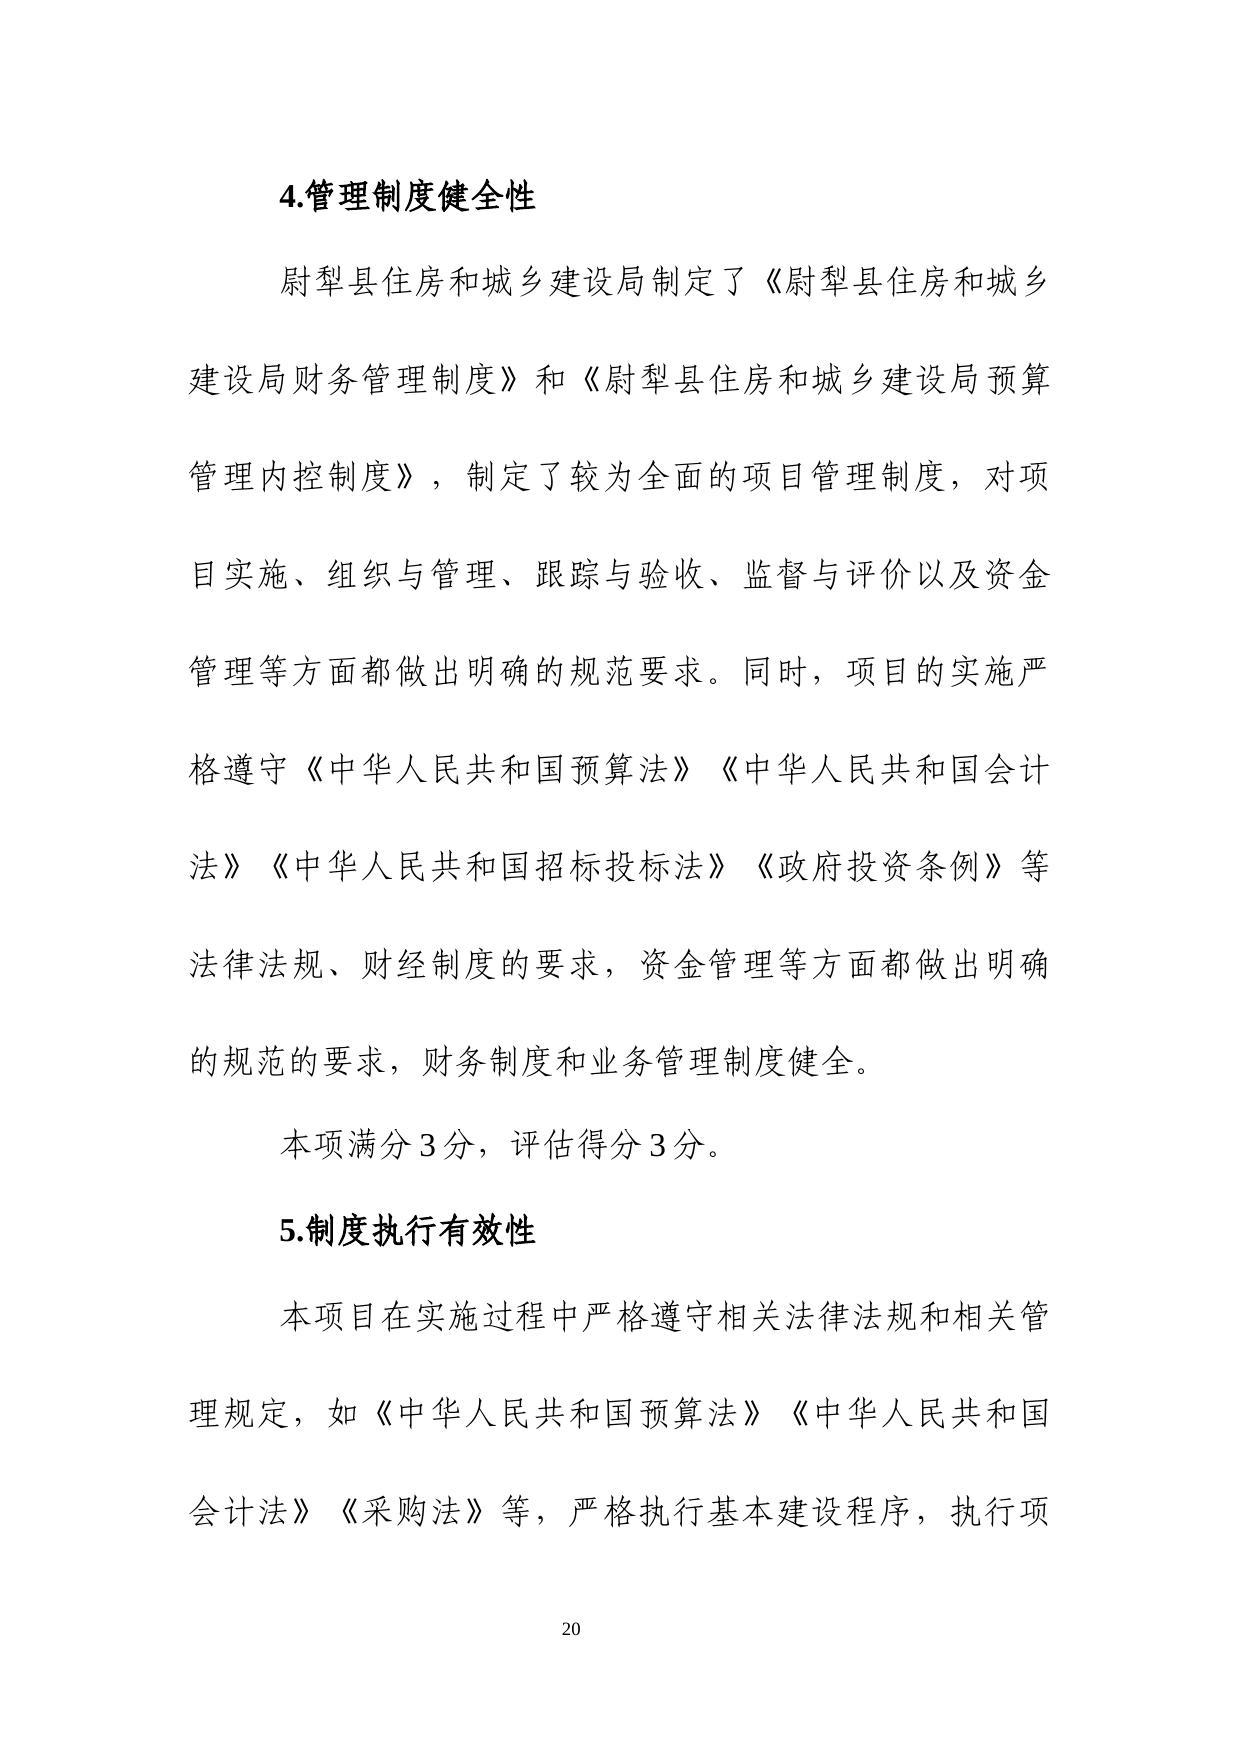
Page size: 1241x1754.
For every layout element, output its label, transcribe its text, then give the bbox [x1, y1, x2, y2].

text 5.制度执行有效性 [187, 1196, 1053, 1261]
text 本项满分3分，评估得分3分。 [187, 1111, 1053, 1176]
text 尉犁县住房和城乡建设局制定了《尉犁县住房和城乡建设局财务管理制度》和《尉犁县住房和城乡建设局预算管理内控制度》，制定了较为全面的项目管理制度，对项目实施、组织与管理、跟踪与验收、监督与评价以及资金管理等方面都做出明确的规范要求。同时，项目的实施严格遵守《中华人民共和国预算法》《中华人民共和国会计法》《中华人民共和国招标投标法》《政府投资条例》等法律法规、财经制度的要求，资金管理等方面都做出明确的规范的要求，财务制度和业务管理制度健全。 [187, 247, 1053, 1092]
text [187, 1282, 1053, 1542]
text 4.管理制度健全性 [187, 162, 1053, 227]
